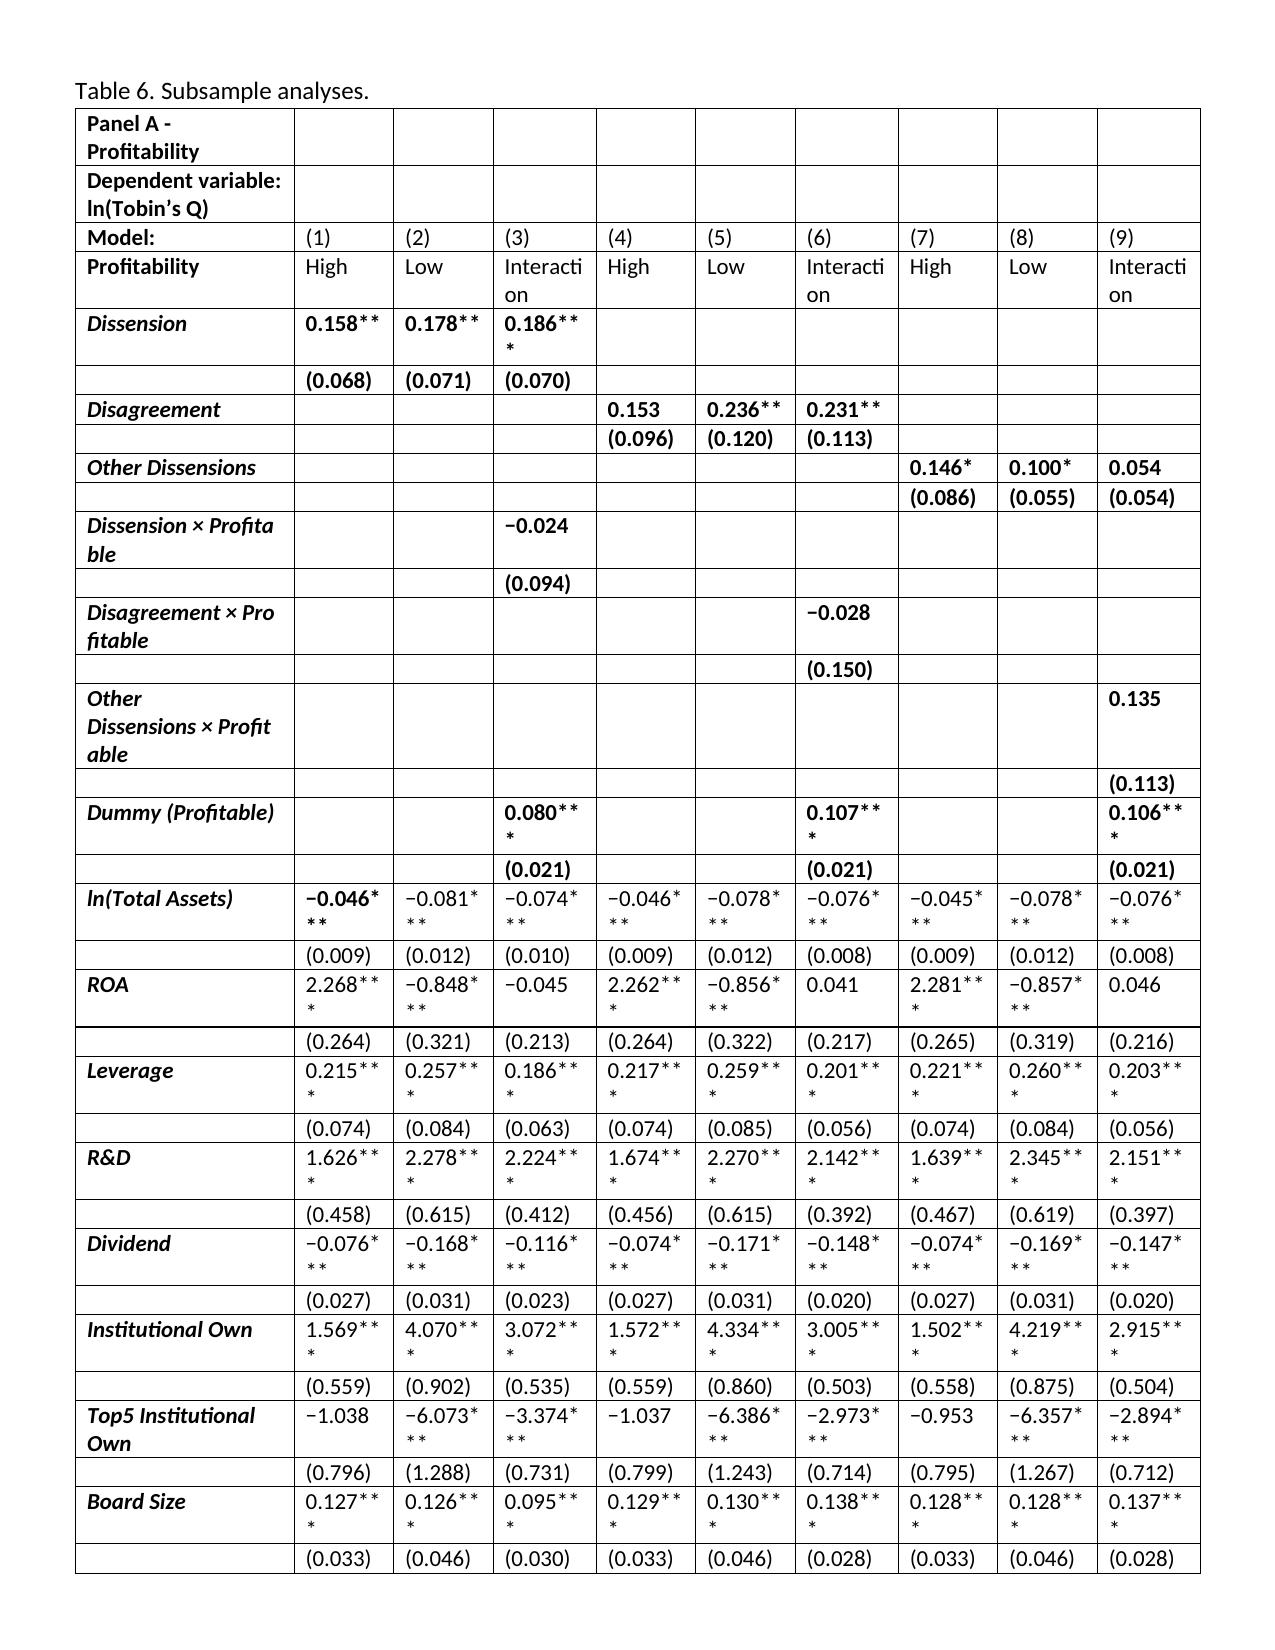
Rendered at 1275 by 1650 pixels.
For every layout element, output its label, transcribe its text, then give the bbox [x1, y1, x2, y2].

table_cell (0.009) [295, 941, 393, 969]
table_header [1098, 109, 1200, 165]
table_cell (0.074) [597, 1114, 695, 1142]
table_cell [899, 512, 997, 568]
table_cell −0.074*** [899, 1229, 997, 1285]
table_cell −0.046*** [597, 884, 695, 940]
table_cell [998, 166, 1097, 222]
table_cell [1098, 425, 1200, 452]
table_cell −0.078*** [998, 884, 1097, 940]
table_cell [494, 684, 596, 768]
table_header Panel A - Profitability [76, 109, 294, 165]
table_cell [295, 684, 393, 768]
table_cell [76, 425, 294, 452]
table_cell (0.010) [494, 941, 596, 969]
table_cell 0.054 [1098, 454, 1200, 482]
table_cell Other Dissensions [76, 454, 294, 482]
table_cell [597, 166, 695, 222]
table_cell [696, 366, 795, 394]
table_cell [494, 425, 596, 452]
table_cell [696, 166, 795, 222]
table_cell [295, 166, 393, 222]
table_cell [998, 569, 1097, 597]
table_cell [394, 598, 493, 654]
table_cell [899, 569, 997, 597]
table_cell −0.848*** [394, 970, 493, 1026]
table_cell (0.559) [597, 1372, 695, 1400]
table_header [696, 109, 795, 165]
table_cell (0.071) [394, 366, 493, 394]
table_cell (0.046) [696, 1544, 795, 1572]
table_cell 2.345*** [998, 1143, 1097, 1199]
table_cell 0.236** [696, 395, 795, 423]
table_cell (0.264) [295, 1028, 393, 1056]
table_cell (3) [494, 223, 596, 251]
table_cell (0.321) [394, 1028, 493, 1056]
table_cell −6.386*** [696, 1401, 795, 1457]
table_cell [597, 454, 695, 482]
table_cell [696, 483, 795, 511]
table_cell 0.260*** [998, 1057, 1097, 1113]
table_cell −0.045*** [899, 884, 997, 940]
table_cell 0.128*** [998, 1487, 1097, 1543]
table_cell (0.902) [394, 1372, 493, 1400]
table_cell (0.113) [1098, 769, 1200, 797]
table_cell 0.095*** [494, 1487, 596, 1543]
table_cell (2) [394, 223, 493, 251]
table_cell (8) [998, 223, 1097, 251]
table_cell [899, 855, 997, 883]
table_cell [494, 166, 596, 222]
table_cell Disagreement × Profitable [76, 598, 294, 654]
table_cell [597, 309, 695, 365]
table_cell [295, 454, 393, 482]
table_cell (0.213) [494, 1028, 596, 1056]
table_cell (0.397) [1098, 1200, 1200, 1228]
table_cell Interaction [1098, 252, 1200, 308]
table_cell (0.504) [1098, 1372, 1200, 1400]
table_cell −0.024 [494, 512, 596, 568]
table_cell [1098, 598, 1200, 654]
table_cell (6) [796, 223, 898, 251]
table_cell [696, 598, 795, 654]
table_cell 0.080*** [494, 798, 596, 854]
table_cell [494, 769, 596, 797]
table_cell 2.270*** [696, 1143, 795, 1199]
table_cell [998, 798, 1097, 854]
table_cell 0.217*** [597, 1057, 695, 1113]
table_cell (0.559) [295, 1372, 393, 1400]
table_cell [76, 1200, 294, 1228]
table_cell (0.028) [1098, 1544, 1200, 1572]
table_cell Dependent variable: ln(Tobin’s Q) [76, 166, 294, 222]
table_cell [76, 1372, 294, 1400]
table_cell 4.334*** [696, 1315, 795, 1371]
table_cell −0.078*** [696, 884, 795, 940]
table_cell Leverage [76, 1057, 294, 1113]
table_cell (0.084) [998, 1114, 1097, 1142]
table_cell (7) [899, 223, 997, 251]
table_cell [899, 309, 997, 365]
table_cell (0.086) [899, 483, 997, 511]
table_cell [597, 855, 695, 883]
table_cell [394, 395, 493, 423]
table_cell [796, 366, 898, 394]
table_cell [796, 769, 898, 797]
table_cell [899, 166, 997, 222]
table_cell 0.126*** [394, 1487, 493, 1543]
table_cell 0.186*** [494, 309, 596, 365]
table_cell [1098, 166, 1200, 222]
table_cell −0.076*** [295, 1229, 393, 1285]
table_cell 2.278*** [394, 1143, 493, 1199]
table_cell [796, 309, 898, 365]
table_cell (0.074) [899, 1114, 997, 1142]
table_cell High [295, 252, 393, 308]
table_cell Dissension × Profitable [76, 512, 294, 568]
table_cell (0.021) [1098, 855, 1200, 883]
table_cell [295, 483, 393, 511]
table_cell 2.142*** [796, 1143, 898, 1199]
table_cell (0.096) [597, 425, 695, 452]
table_cell (0.030) [494, 1544, 596, 1572]
table_cell Dummy (Profitable) [76, 798, 294, 854]
table_cell [76, 1114, 294, 1142]
table_cell 0.138*** [796, 1487, 898, 1543]
table_cell [76, 1286, 294, 1314]
table_cell 0.100* [998, 454, 1097, 482]
table_cell (1) [295, 223, 393, 251]
table_cell [696, 769, 795, 797]
table_cell 1.569*** [295, 1315, 393, 1371]
table_cell −6.357*** [998, 1401, 1097, 1457]
table_cell [295, 569, 393, 597]
table_cell −6.073*** [394, 1401, 493, 1457]
table_cell High [597, 252, 695, 308]
table_cell (9) [1098, 223, 1200, 251]
table_cell 2.224*** [494, 1143, 596, 1199]
table_cell 0.257*** [394, 1057, 493, 1113]
table_cell (0.392) [796, 1200, 898, 1228]
table_cell [899, 598, 997, 654]
table_cell (0.020) [1098, 1286, 1200, 1314]
table_cell −0.074*** [494, 884, 596, 940]
table_cell Low [394, 252, 493, 308]
table_cell (0.456) [597, 1200, 695, 1228]
table_cell (0.008) [1098, 941, 1200, 969]
table_cell [295, 769, 393, 797]
table_cell 1.626*** [295, 1143, 393, 1199]
table_cell 0.201*** [796, 1057, 898, 1113]
table_cell (0.021) [494, 855, 596, 883]
table_cell [597, 798, 695, 854]
table_cell 0.041 [796, 970, 898, 1026]
table_cell [1098, 512, 1200, 568]
table_cell (0.094) [494, 569, 596, 597]
table_cell [998, 512, 1097, 568]
table_cell (0.319) [998, 1028, 1097, 1056]
table_cell −1.037 [597, 1401, 695, 1457]
table_cell ln(Total Assets) [76, 884, 294, 940]
table_cell [696, 512, 795, 568]
table_cell [899, 395, 997, 423]
table_cell Top5 Institutional Own [76, 1401, 294, 1457]
table_cell 1.639*** [899, 1143, 997, 1199]
table_cell (0.046) [998, 1544, 1097, 1572]
table_cell (0.503) [796, 1372, 898, 1400]
table_cell [295, 598, 393, 654]
table_cell [295, 425, 393, 452]
table_cell (0.031) [696, 1286, 795, 1314]
table_cell [696, 655, 795, 683]
table_cell 0.178** [394, 309, 493, 365]
table_cell [394, 166, 493, 222]
table_cell (0.216) [1098, 1028, 1200, 1056]
table_cell [494, 395, 596, 423]
table_cell (0.714) [796, 1458, 898, 1486]
table_cell [295, 855, 393, 883]
table_header [494, 109, 596, 165]
table_cell −0.169*** [998, 1229, 1097, 1285]
table_cell −2.973*** [796, 1401, 898, 1457]
table_cell 3.005*** [796, 1315, 898, 1371]
table_cell (0.008) [796, 941, 898, 969]
table_cell (0.085) [696, 1114, 795, 1142]
table_cell [76, 655, 294, 683]
table_cell [796, 454, 898, 482]
table_cell (5) [696, 223, 795, 251]
table_cell 1.674*** [597, 1143, 695, 1199]
table_cell −1.038 [295, 1401, 393, 1457]
table_cell 0.146* [899, 454, 997, 482]
table_cell (0.027) [899, 1286, 997, 1314]
table_cell [394, 798, 493, 854]
table_cell −0.028 [796, 598, 898, 654]
table_header [899, 109, 997, 165]
table_cell Institutional Own [76, 1315, 294, 1371]
table_cell [394, 512, 493, 568]
table_cell Low [696, 252, 795, 308]
table_cell −0.148*** [796, 1229, 898, 1285]
table_cell 0.137*** [1098, 1487, 1200, 1543]
table_cell −0.857*** [998, 970, 1097, 1026]
table_cell [696, 454, 795, 482]
table_cell (0.033) [295, 1544, 393, 1572]
table_cell (0.063) [494, 1114, 596, 1142]
table_cell [394, 483, 493, 511]
table_cell Interaction [796, 252, 898, 308]
table_cell [597, 569, 695, 597]
table_cell [394, 769, 493, 797]
table_cell [394, 569, 493, 597]
table_header [295, 109, 393, 165]
table_cell −0.076*** [796, 884, 898, 940]
table_cell (0.027) [295, 1286, 393, 1314]
table_cell 0.158** [295, 309, 393, 365]
table_cell (0.860) [696, 1372, 795, 1400]
table_cell −0.046*** [295, 884, 393, 940]
table_cell (0.535) [494, 1372, 596, 1400]
table_cell R&D [76, 1143, 294, 1199]
table_cell [998, 769, 1097, 797]
table_cell (0.055) [998, 483, 1097, 511]
table_cell [394, 655, 493, 683]
table_cell 0.135 [1098, 684, 1200, 768]
table_cell 3.072*** [494, 1315, 596, 1371]
table_cell Low [998, 252, 1097, 308]
table_cell [76, 941, 294, 969]
table_cell −0.081*** [394, 884, 493, 940]
table_cell 2.915*** [1098, 1315, 1200, 1371]
table_cell (0.795) [899, 1458, 997, 1486]
table_cell (1.288) [394, 1458, 493, 1486]
table_cell (0.033) [597, 1544, 695, 1572]
table_cell 0.127*** [295, 1487, 393, 1543]
table_cell [796, 569, 898, 597]
table_cell Interaction [494, 252, 596, 308]
table_cell (0.056) [796, 1114, 898, 1142]
table_cell 0.128*** [899, 1487, 997, 1543]
table_cell [998, 425, 1097, 452]
table_cell [998, 598, 1097, 654]
table_cell [494, 454, 596, 482]
table_cell [394, 684, 493, 768]
table_cell [1098, 655, 1200, 683]
table_cell [76, 569, 294, 597]
table_cell (0.150) [796, 655, 898, 683]
table_cell [597, 684, 695, 768]
table_cell 0.153 [597, 395, 695, 423]
table_cell (0.322) [696, 1028, 795, 1056]
table_cell −0.116*** [494, 1229, 596, 1285]
table_cell [696, 684, 795, 768]
table_cell (0.009) [899, 941, 997, 969]
table_cell 0.203*** [1098, 1057, 1200, 1113]
table_header [394, 109, 493, 165]
table_cell [597, 598, 695, 654]
table_cell [998, 309, 1097, 365]
table_cell [1098, 366, 1200, 394]
table_cell [696, 309, 795, 365]
table_cell −3.374*** [494, 1401, 596, 1457]
table_cell 0.046 [1098, 970, 1200, 1026]
table_cell (0.265) [899, 1028, 997, 1056]
table_cell [696, 798, 795, 854]
table_cell (0.056) [1098, 1114, 1200, 1142]
table_cell (0.012) [998, 941, 1097, 969]
table_cell (0.012) [394, 941, 493, 969]
table_cell Dissension [76, 309, 294, 365]
table_cell [998, 395, 1097, 423]
table_cell [899, 366, 997, 394]
table_cell (0.021) [796, 855, 898, 883]
table_cell [796, 512, 898, 568]
table_cell ROA [76, 970, 294, 1026]
table_cell [1098, 309, 1200, 365]
table_header [597, 109, 695, 165]
table_cell 0.129*** [597, 1487, 695, 1543]
table_cell (0.020) [796, 1286, 898, 1314]
table_cell (0.412) [494, 1200, 596, 1228]
table_cell (0.712) [1098, 1458, 1200, 1486]
table_cell 0.106*** [1098, 798, 1200, 854]
table_cell (0.009) [597, 941, 695, 969]
table_cell (0.084) [394, 1114, 493, 1142]
table_cell (0.731) [494, 1458, 596, 1486]
table_cell (0.619) [998, 1200, 1097, 1228]
table_cell −0.171*** [696, 1229, 795, 1285]
table_cell [796, 684, 898, 768]
table_cell (4) [597, 223, 695, 251]
table_cell [696, 569, 795, 597]
table_cell [899, 769, 997, 797]
table_cell −0.168*** [394, 1229, 493, 1285]
table_cell 2.281*** [899, 970, 997, 1026]
table_cell [76, 483, 294, 511]
table_cell (1.267) [998, 1458, 1097, 1486]
table_cell [76, 1028, 294, 1056]
table_cell 4.219*** [998, 1315, 1097, 1371]
table_cell (0.033) [899, 1544, 997, 1572]
table_cell (0.113) [796, 425, 898, 452]
table_header [998, 109, 1097, 165]
table_cell [1098, 395, 1200, 423]
table_cell 0.259*** [696, 1057, 795, 1113]
table_cell 0.186*** [494, 1057, 596, 1113]
table_cell Other Dissensions × Profitable [76, 684, 294, 768]
table_cell [394, 454, 493, 482]
table_cell [899, 684, 997, 768]
table_cell [394, 855, 493, 883]
table_cell −0.045 [494, 970, 596, 1026]
table_cell (0.458) [295, 1200, 393, 1228]
table_cell (0.074) [295, 1114, 393, 1142]
table_cell (0.264) [597, 1028, 695, 1056]
table_cell −0.953 [899, 1401, 997, 1457]
table_cell (0.467) [899, 1200, 997, 1228]
table_cell [394, 425, 493, 452]
table_cell [295, 798, 393, 854]
table_cell −0.074*** [597, 1229, 695, 1285]
table_cell 2.151*** [1098, 1143, 1200, 1199]
table_cell [494, 598, 596, 654]
table_cell 0.231** [796, 395, 898, 423]
table_cell [494, 655, 596, 683]
table_cell Board Size [76, 1487, 294, 1543]
table_cell 0.107*** [796, 798, 898, 854]
table_cell [998, 684, 1097, 768]
table_cell (0.796) [295, 1458, 393, 1486]
table_cell [796, 166, 898, 222]
table_cell [597, 366, 695, 394]
table_cell [76, 1544, 294, 1572]
table_cell 0.215*** [295, 1057, 393, 1113]
table_cell (0.027) [597, 1286, 695, 1314]
table_cell [998, 655, 1097, 683]
table_cell [1098, 569, 1200, 597]
table_cell (0.054) [1098, 483, 1200, 511]
table_cell −0.076*** [1098, 884, 1200, 940]
table_cell [998, 366, 1097, 394]
table_cell (0.875) [998, 1372, 1097, 1400]
table_cell Profitability [76, 252, 294, 308]
table_cell 1.502*** [899, 1315, 997, 1371]
table_cell [76, 769, 294, 797]
table_cell (0.217) [796, 1028, 898, 1056]
table_cell [76, 1458, 294, 1486]
table_cell 1.572*** [597, 1315, 695, 1371]
table_cell (0.558) [899, 1372, 997, 1400]
table_cell (0.615) [394, 1200, 493, 1228]
table_cell −0.147*** [1098, 1229, 1200, 1285]
table_cell (0.023) [494, 1286, 596, 1314]
table_header [796, 109, 898, 165]
table_cell [597, 769, 695, 797]
table_cell (0.028) [796, 1544, 898, 1572]
table_cell (0.046) [394, 1544, 493, 1572]
text Table 6. Subsample analyses. [75, 75, 1200, 106]
table_cell [597, 483, 695, 511]
table_cell [295, 395, 393, 423]
table_cell [899, 655, 997, 683]
table_cell (0.031) [394, 1286, 493, 1314]
table_cell (0.070) [494, 366, 596, 394]
table_cell [899, 425, 997, 452]
table_cell (0.799) [597, 1458, 695, 1486]
table_cell [899, 798, 997, 854]
table_cell [76, 366, 294, 394]
table_cell Model: [76, 223, 294, 251]
table_cell [494, 483, 596, 511]
table_cell 4.070*** [394, 1315, 493, 1371]
table_cell (0.120) [696, 425, 795, 452]
table_cell −0.856*** [696, 970, 795, 1026]
table_cell 0.130*** [696, 1487, 795, 1543]
table_cell [796, 483, 898, 511]
table_cell [76, 855, 294, 883]
table_cell [597, 655, 695, 683]
table_cell [998, 855, 1097, 883]
table_cell 0.221*** [899, 1057, 997, 1113]
table_cell 2.268*** [295, 970, 393, 1026]
table_cell (0.068) [295, 366, 393, 394]
table_cell 2.262*** [597, 970, 695, 1026]
table_cell (0.031) [998, 1286, 1097, 1314]
table_cell [295, 655, 393, 683]
table_cell Dividend [76, 1229, 294, 1285]
table_cell −2.894*** [1098, 1401, 1200, 1457]
table_cell (1.243) [696, 1458, 795, 1486]
table_cell (0.615) [696, 1200, 795, 1228]
table_cell (0.012) [696, 941, 795, 969]
table_cell [696, 855, 795, 883]
table_cell [295, 512, 393, 568]
table_cell [597, 512, 695, 568]
table_cell High [899, 252, 997, 308]
table_cell Disagreement [76, 395, 294, 423]
